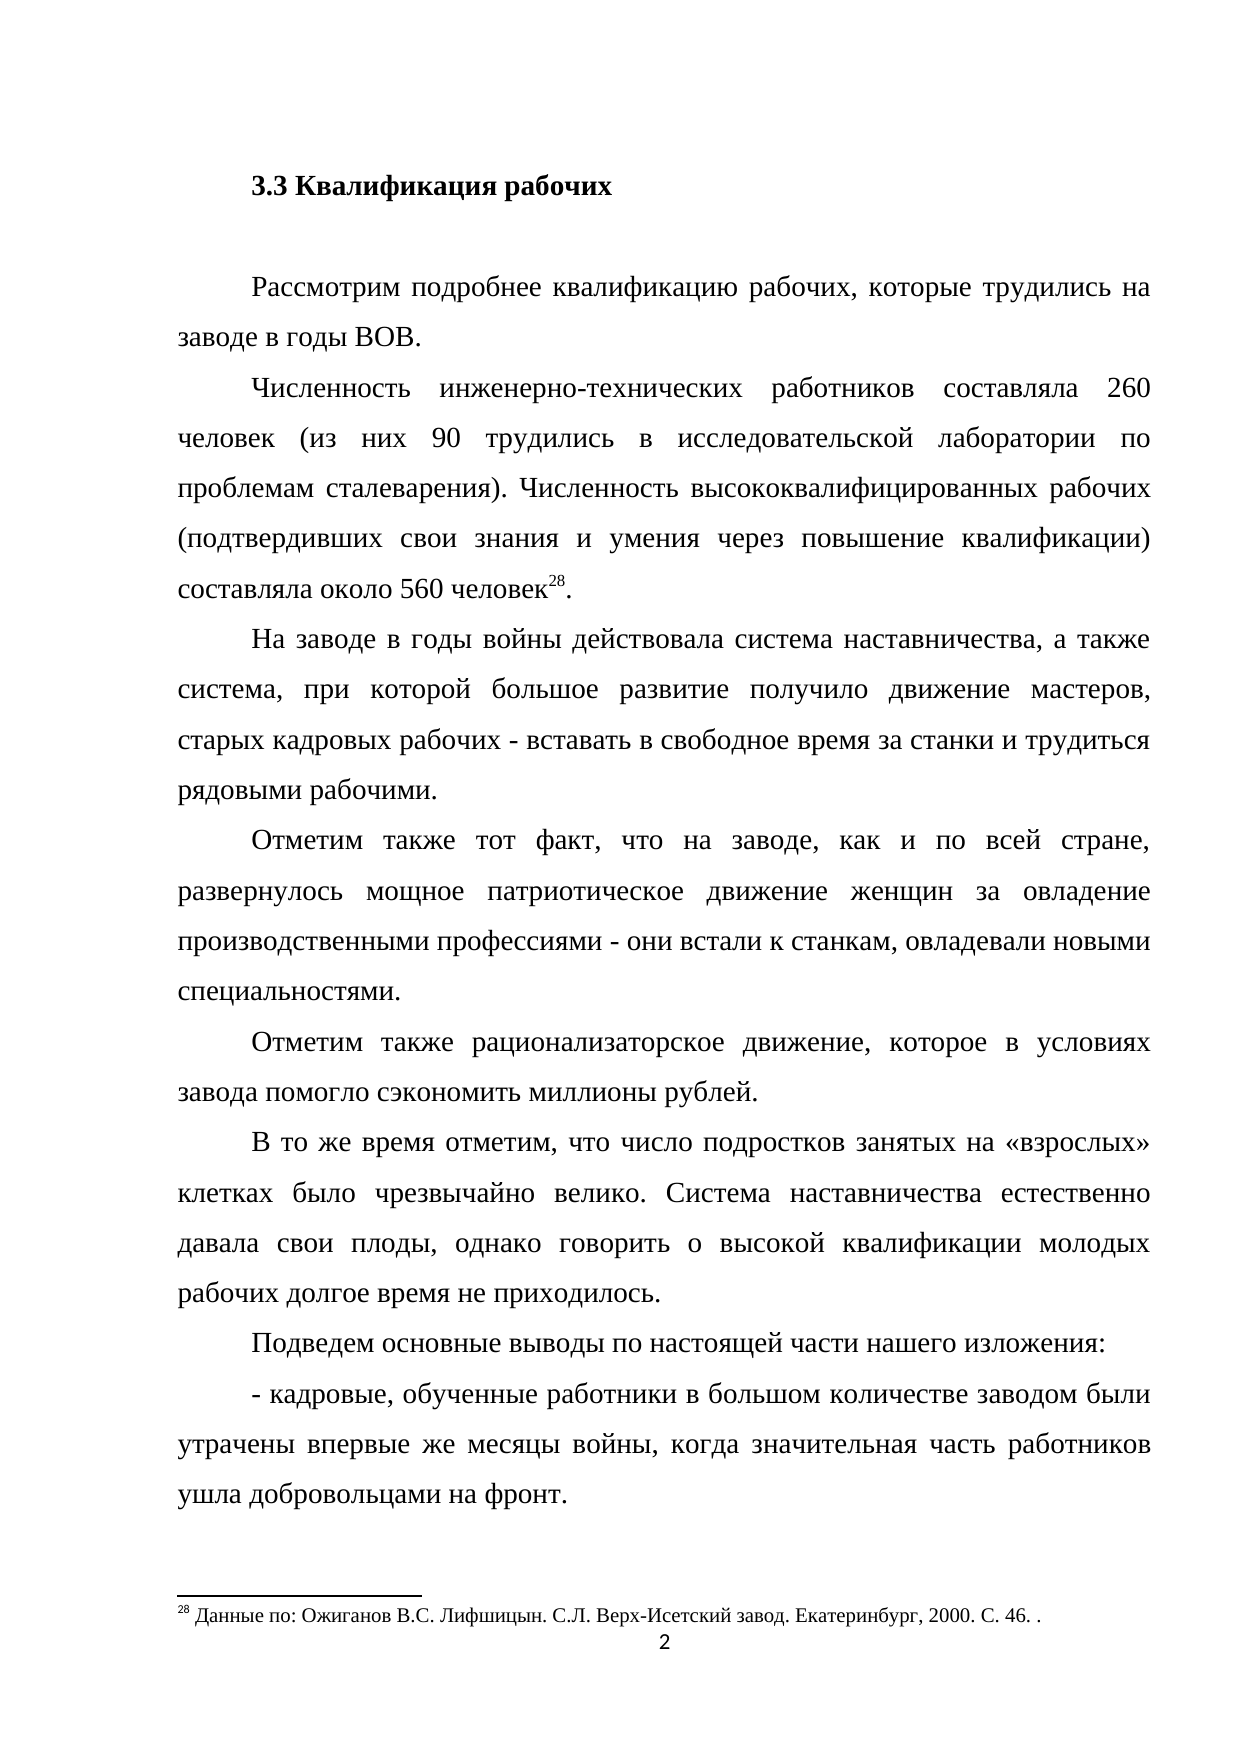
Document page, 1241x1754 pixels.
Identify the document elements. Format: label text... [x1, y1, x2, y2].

text Подведем основные выводы по настоящей части нашего изложения: [177, 1326, 1152, 1359]
text Численность инженерно-технических работников составляла 260 человек (из них 90 трудились в исследовательской лаборатории по проблемам сталеварения). Численность высококвалифицированных рабочих (подтвердивших свои знания и умения через повышение квалификации) составляла около 560 человек. [177, 370, 1152, 604]
text - кадровые, обученные работники в большом количестве заводом были утрачены впервые же месяцы войны, когда значительная часть работников ушла добровольцами на фронт. [177, 1376, 1152, 1510]
text На заводе в годы войны действовала система наставничества, а также система, при которой большое развитие получило движение мастеров, старых кадровых рабочих - вставать в свободное время за станки и трудиться рядовыми рабочими. [177, 621, 1152, 806]
subtitle 3.3 Квалификация рабочих [177, 168, 1152, 202]
text Рассмотрим подробнее квалификацию рабочих, которые трудились на заводе в годы ВОВ. [177, 269, 1152, 353]
text В то же время отметим, что число подростков занятых на «взрослых» клетках было чрезвычайно велико. Система наставничества естественно давала свои плоды, однако говорить о высокой квалификации молодых рабочих долгое время не приходилось. [177, 1124, 1152, 1309]
text Отметим также тот факт, что на заводе, как и по всей стране, развернулось мощное патриотическое движение женщин за овладение производственными профессиями - они встали к станкам, овладевали новыми специальностями. [177, 822, 1152, 1007]
text Отметим также рационализаторское движение, которое в условиях завода помогло сэкономить миллионы рублей. [177, 1024, 1152, 1108]
